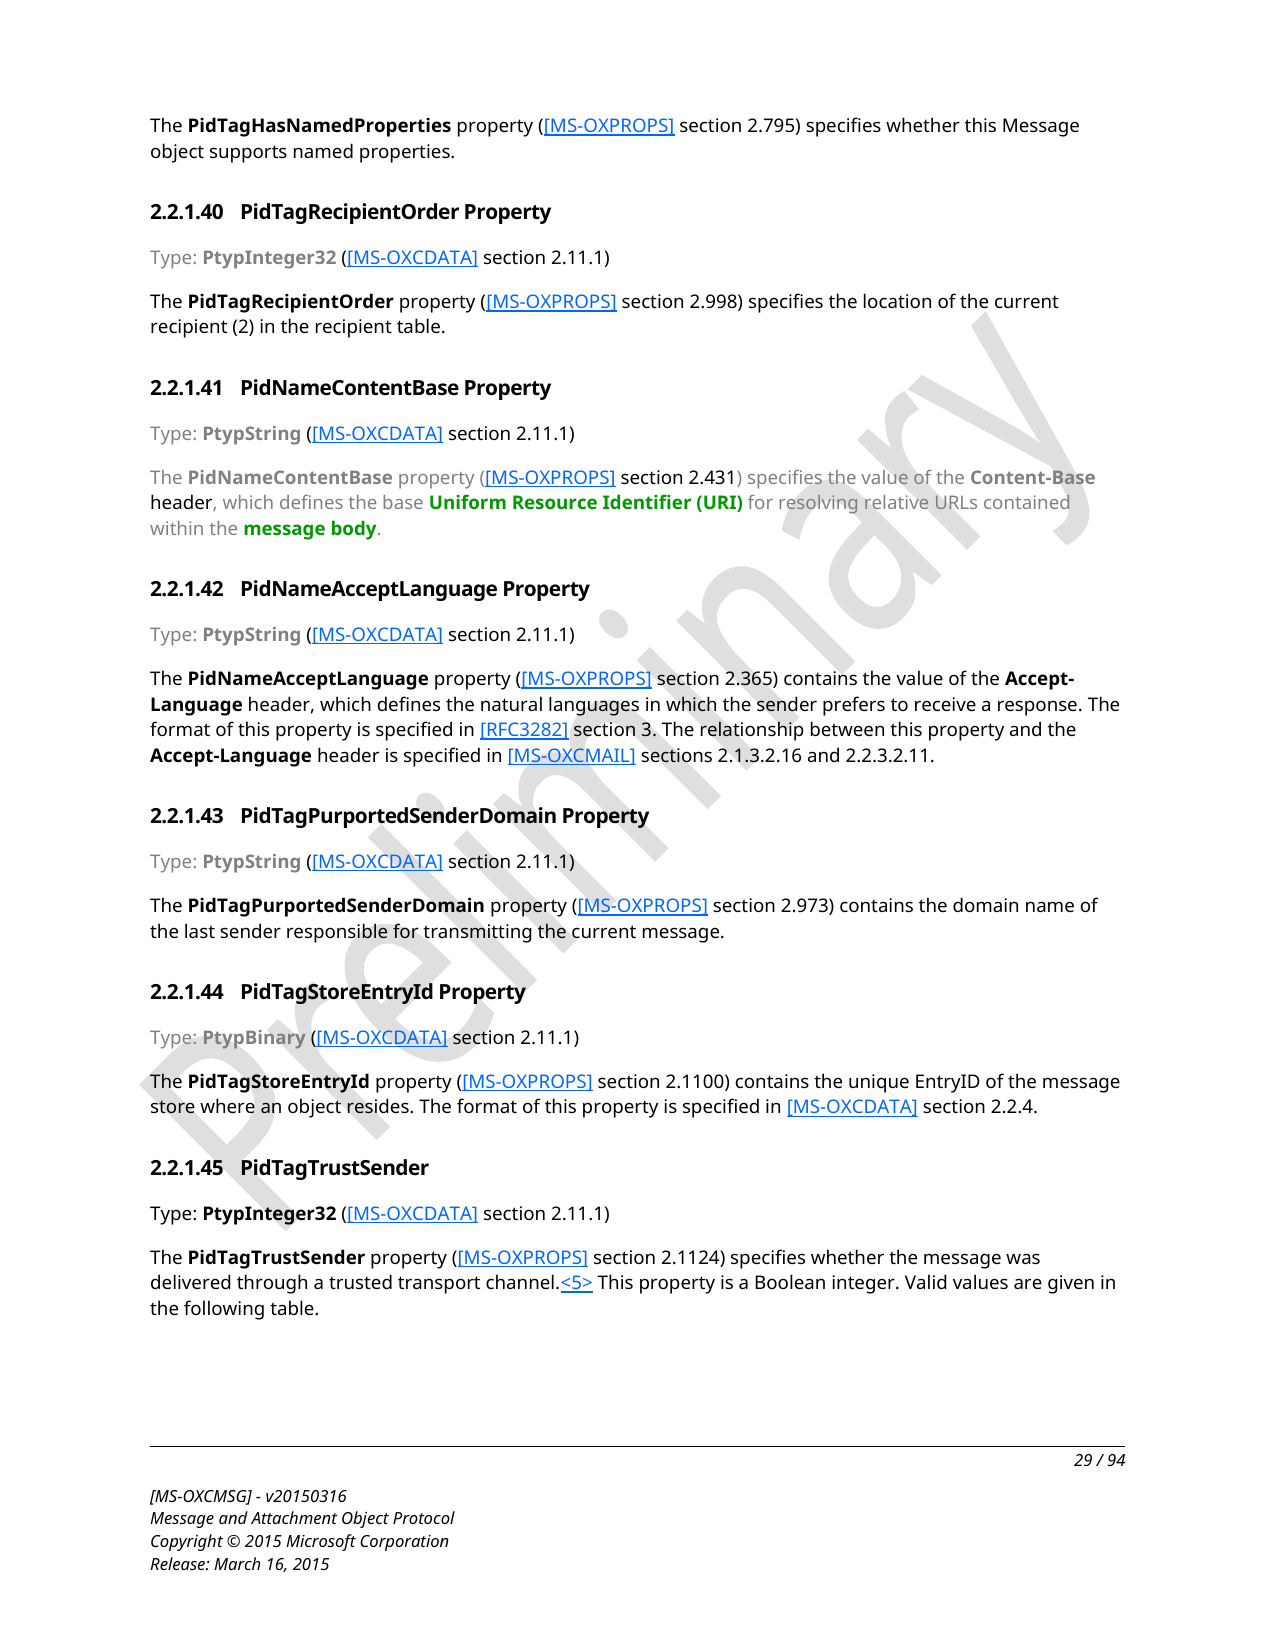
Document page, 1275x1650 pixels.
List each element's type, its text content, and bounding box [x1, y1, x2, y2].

text Type: PtypInteger32 ([MS-OXCDATA] section 2.11.1) [150, 1200, 1125, 1225]
text The PidTagRecipientOrder property ([MS-OXPROPS] section 2.998) specifies the location of the current recipient (2) in the recipient table. [150, 288, 1125, 339]
text The PidTagStoreEntryId property ([MS-OXPROPS] section 2.1100) contains the unique EntryID of the message store where an object resides. The format of this property is specified in [MS-OXCDATA] section 2.2.4. [150, 1068, 1125, 1119]
text The PidTagPurportedSenderDomain property ([MS-OXPROPS] section 2.973) contains the domain name of the last sender responsible for transmitting the current message. [150, 892, 1125, 943]
text The PidNameContentBase property ([MS-OXPROPS] section 2.431) specifies the value of the Content-Base header, which defines the base Uniform Resource Identifier (URI) for resolving relative URLs contained within the message body. [150, 464, 1125, 541]
text The PidNameAcceptLanguage property ([MS-OXPROPS] section 2.365) contains the value of the Accept-Language header, which defines the natural languages in which the sender prefers to receive a response. The format of this property is specified in [RFC3282] section 3. The relationship between this property and the Accept-Language header is specified in [MS-OXCMAIL] sections 2.1.3.2.16 and 2.2.3.2.11. [150, 666, 1125, 768]
text Type: PtypString ([MS-OXCDATA] section 2.11.1) [150, 621, 1125, 647]
subtitle PidTagRecipientOrder Property [150, 197, 1125, 225]
subtitle PidNameContentBase Property [150, 373, 1125, 401]
subtitle PidTagStoreEntryId Property [150, 977, 1125, 1005]
text Type: PtypString ([MS-OXCDATA] section 2.11.1) [150, 848, 1125, 874]
text Type: PtypInteger32 ([MS-OXCDATA] section 2.11.1) [150, 244, 1125, 269]
text The PidTagHasNamedProperties property ([MS-OXPROPS] section 2.795) specifies whether this Message object supports named properties. [150, 112, 1125, 163]
subtitle PidTagTrustSender [150, 1153, 1125, 1181]
text Type: PtypString ([MS-OXCDATA] section 2.11.1) [150, 420, 1125, 445]
subtitle PidNameAcceptLanguage Property [150, 574, 1125, 602]
text The PidTagTrustSender property ([MS-OXPROPS] section 2.1124) specifies whether the message was delivered through a trusted transport channel.<5> This property is a Boolean integer. Valid values are given in the following table. [150, 1244, 1125, 1321]
subtitle PidTagPurportedSenderDomain Property [150, 801, 1125, 829]
text Type: PtypBinary ([MS-OXCDATA] section 2.11.1) [150, 1024, 1125, 1049]
